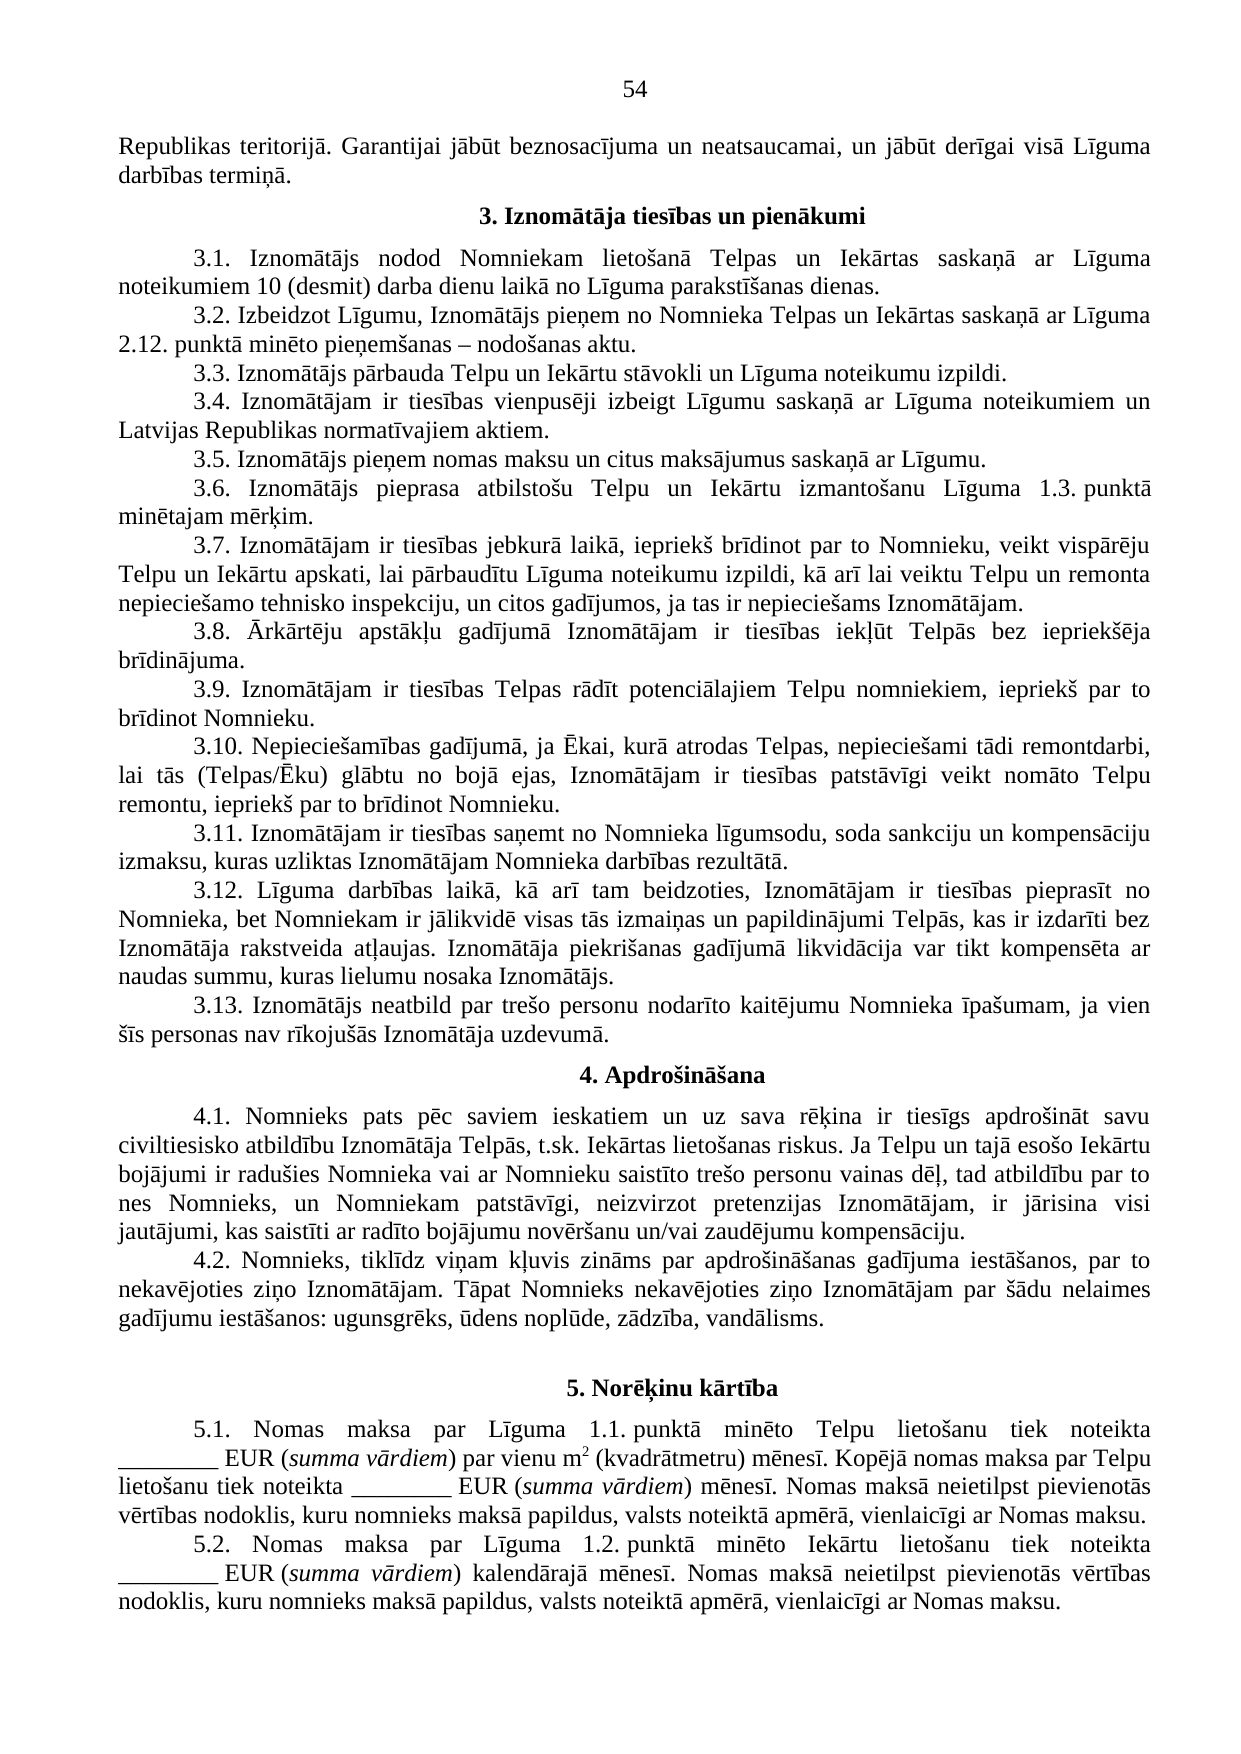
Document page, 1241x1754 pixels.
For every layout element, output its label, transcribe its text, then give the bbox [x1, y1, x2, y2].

text 3.4. Iznomātājam ir tiesības vienpusēji izbeigt Līgumu saskaņā ar Līguma noteikumiem un Latvijas Republikas normatīvajiem aktiem. [118, 386, 1152, 444]
text 4. Apdrošināšana [118, 1060, 1152, 1089]
text 3.6. Iznomātājs pieprasa atbilstošu Telpu un Iekārtu izmantošanu Līguma 1.3. punktā minētajam mērķim. [118, 473, 1152, 530]
text 3.7. Iznomātājam ir tiesības jebkurā laikā, iepriekš brīdinot par to Nomnieku, veikt vispārēju Telpu un Iekārtu apskati, lai pārbaudītu Līguma noteikumu izpildi, kā arī lai veiktu Telpu un remonta nepieciešamo tehnisko inspekciju, un citos gadījumos, ja tas ir nepieciešams Iznomātājam. [118, 530, 1152, 616]
text 5. Norēķinu kārtība [118, 1373, 1152, 1401]
text 3.5. Iznomātājs pieņem nomas maksu un citus maksājumus saskaņā ar Līgumu. [118, 444, 1152, 473]
text 3.1. Iznomātājs nodod Nomniekam lietošanā Telpas un Iekārtas saskaņā ar Līguma noteikumiem 10 (desmit) darba dienu laikā no Līguma parakstīšanas dienas. [118, 243, 1152, 300]
text 3.11. Iznomātājam ir tiesības saņemt no Nomnieka līgumsodu, soda sankciju un kompensāciju izmaksu, kuras uzliktas Iznomātājam Nomnieka darbības rezultātā. [118, 818, 1152, 875]
text 3.3. Iznomātājs pārbauda Telpu un Iekārtu stāvokli un Līguma noteikumu izpildi. [118, 358, 1152, 386]
text 3.8. Ārkārtēju apstākļu gadījumā Iznomātājam ir tiesības iekļūt Telpās bez iepriekšēja brīdinājuma. [118, 616, 1152, 674]
text 3.9. Iznomātājam ir tiesības Telpas rādīt potenciālajiem Telpu nomniekiem, iepriekš par to brīdinot Nomnieku. [118, 674, 1152, 731]
text 3.12. Līguma darbības laikā, kā arī tam beidzoties, Iznomātājam ir tiesības pieprasīt no Nomnieka, bet Nomniekam ir jālikvidē visas tās izmaiņas un papildinājumi Telpās, kas ir izdarīti bez Iznomātāja rakstveida atļaujas. Iznomātāja piekrišanas gadījumā likvidācija var tikt kompensēta ar naudas summu, kuras lielumu nosaka Iznomātājs. [118, 875, 1152, 990]
text 3.2. Izbeidzot Līgumu, Iznomātājs pieņem no Nomnieka Telpas un Iekārtas saskaņā ar Līguma 2.12. punktā minēto pieņemšanas – nodošanas aktu. [118, 300, 1152, 358]
text 3.13. Iznomātājs neatbild par trešo personu nodarīto kaitējumu Nomnieka īpašumam, ja vien šīs personas nav rīkojušās Iznomātāja uzdevumā. [118, 990, 1152, 1048]
text 4.2. Nomnieks, tiklīdz viņam kļuvis zināms par apdrošināšanas gadījuma iestāšanos, par to nekavējoties ziņo Iznomātājam. Tāpat Nomnieks nekavējoties ziņo Iznomātājam par šādu nelaimes gadījumu iestāšanos: ugunsgrēks, ūdens noplūde, zādzība, vandālisms. [118, 1245, 1152, 1331]
text 3. Iznomātāja tiesības un pienākumi [118, 201, 1152, 230]
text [118, 131, 1152, 189]
text 5.1. Nomas maksa par Līguma 1.1. punktā minēto Telpu lietošanu tiek noteikta ________ EUR (summa vārdiem) par vienu m2 (kvadrātmetru) mēnesī. Kopējā nomas maksa par Telpu lietošanu tiek noteikta ________ EUR (summa vārdiem) mēnesī. Nomas maksā neietilpst pievienotās vērtības nodoklis, kuru nomnieks maksā papildus, valsts noteiktā apmērā, vienlaicīgi ar Nomas maksu. [118, 1414, 1152, 1529]
text 5.2. Nomas maksa par Līguma 1.2. punktā minēto Iekārtu lietošanu tiek noteikta ________ EUR (summa vārdiem) kalendārajā mēnesī. Nomas maksā neietilpst pievienotās vērtības nodoklis, kuru nomnieks maksā papildus, valsts noteiktā apmērā, vienlaicīgi ar Nomas maksu. [118, 1529, 1152, 1615]
text 4.1. Nomnieks pats pēc saviem ieskatiem un uz sava rēķina ir tiesīgs apdrošināt savu civiltiesisko atbildību Iznomātāja Telpās, t.sk. Iekārtas lietošanas riskus. Ja Telpu un tajā esošo Iekārtu bojājumi ir radušies Nomnieka vai ar Nomnieku saistīto trešo personu vainas dēļ, tad atbildību par to nes Nomnieks, un Nomniekam patstāvīgi, neizvirzot pretenzijas Iznomātājam, ir jārisina visi jautājumi, kas saistīti ar radīto bojājumu novēršanu un/vai zaudējumu kompensāciju. [118, 1101, 1152, 1245]
text 3.10. Nepieciešamības gadījumā, ja Ēkai, kurā atrodas Telpas, nepieciešami tādi remontdarbi, lai tās (Telpas/Ēku) glābtu no bojā ejas, Iznomātājam ir tiesības patstāvīgi veikt nomāto Telpu remontu, iepriekš par to brīdinot Nomnieku. [118, 731, 1152, 818]
